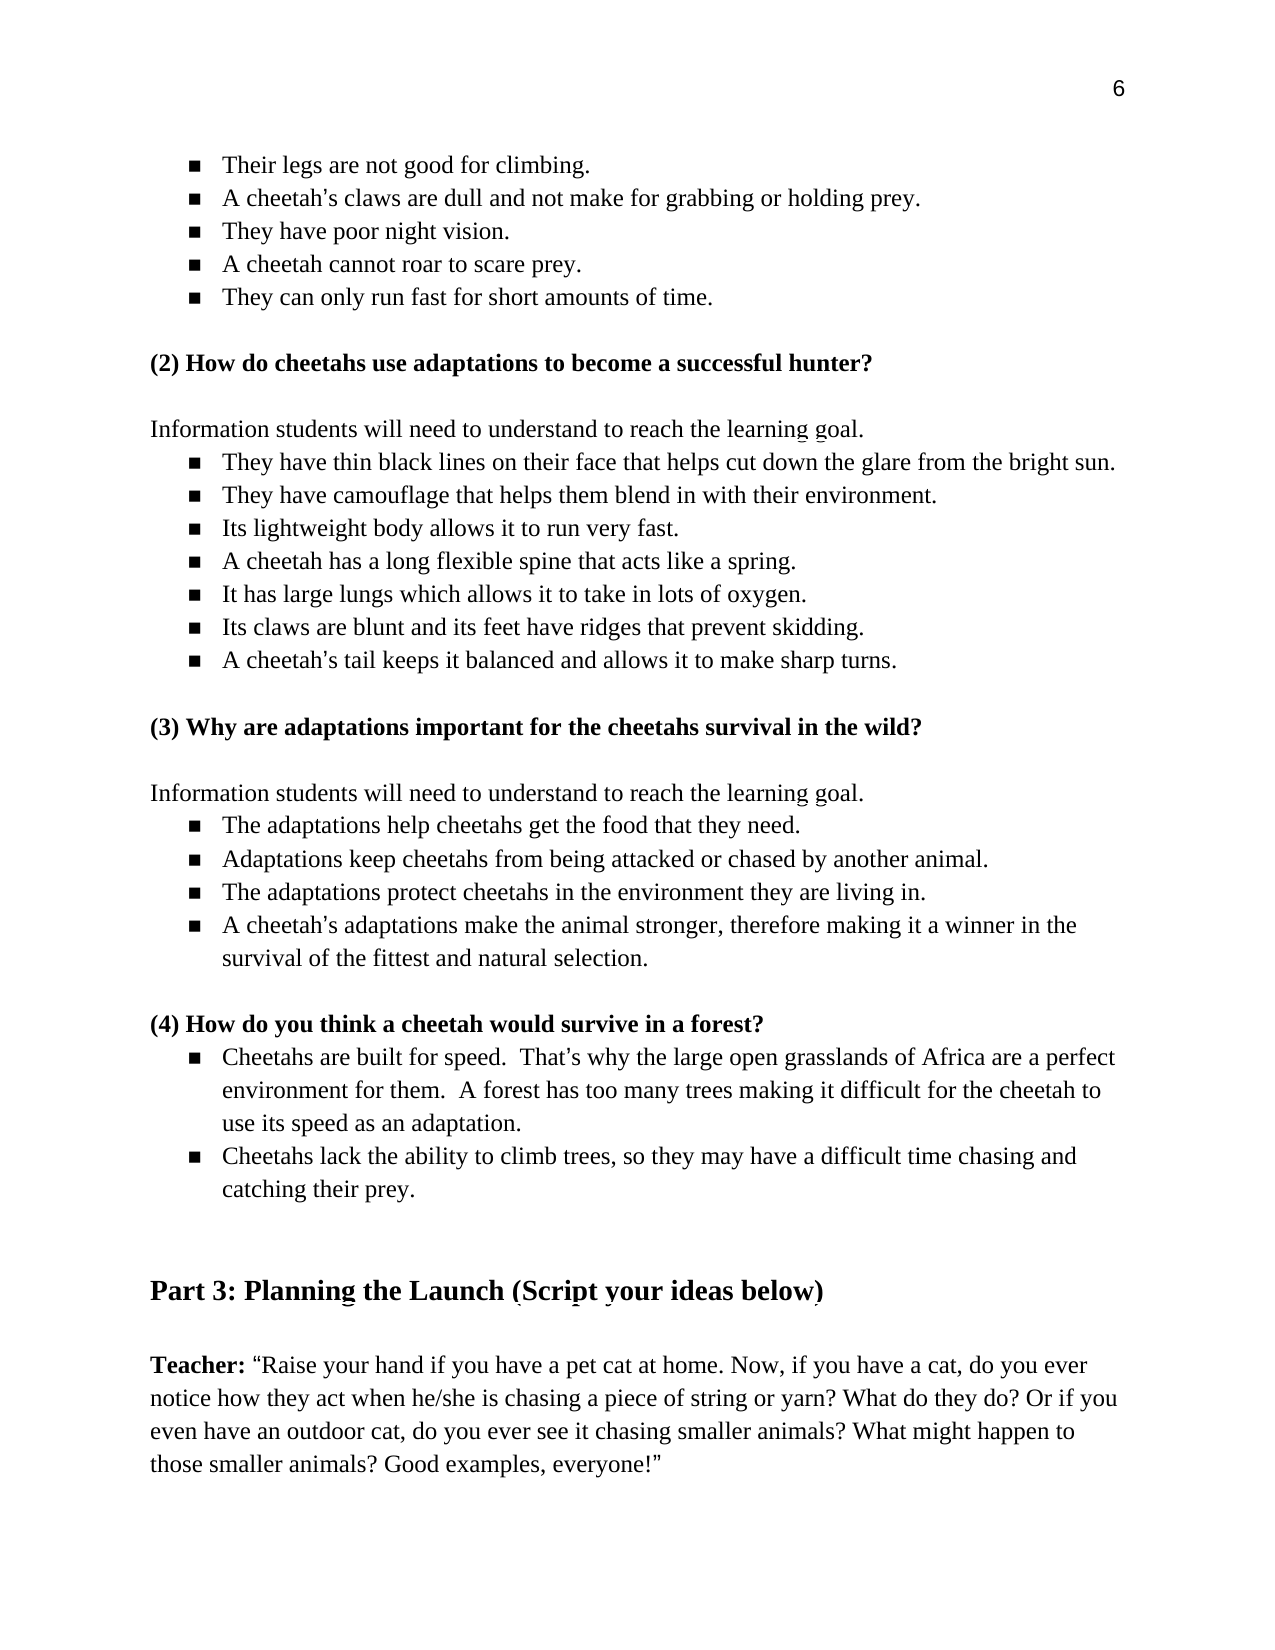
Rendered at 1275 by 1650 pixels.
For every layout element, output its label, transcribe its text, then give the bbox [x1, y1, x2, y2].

list A cheetah’s claws are dull and not make for grabbing or holding prey. [188, 183, 1125, 212]
list Cheetahs are built for speed. That’s why the large open grasslands of Africa are a perfect environment for them. A forest has too many trees making it difficult for the cheetah to use its speed as an adaptation. [188, 1042, 1125, 1137]
list Its claws are blunt and its feet have ridges that prevent skidding. [188, 612, 1125, 641]
list A cheetah cannot roar to scare prey. [188, 249, 1125, 278]
text (2) How do cheetahs use adaptations to become a successful hunter? [150, 348, 1125, 377]
text Information students will need to understand to reach the learning goal. [150, 414, 1125, 443]
list They have thin black lines on their face that helps cut down the glare from the bright sun. [188, 447, 1125, 476]
text Teacher: “Raise your hand if you have a pet cat at home. Now, if you have a cat, do you ever notice how they act when he/she is chasing a piece of string or yarn? What do they do? Or if you even have an outdoor cat, do you ever see it chasing smaller animals? What might happen to those smaller animals? Good examples, everyone!” [150, 1350, 1125, 1478]
list Cheetahs lack the ability to climb trees, so they may have a difficult time chasing and catching their prey. [188, 1141, 1125, 1203]
list Its lightweight body allows it to run very fast. [188, 513, 1125, 542]
text (3) Why are adaptations important for the cheetahs survival in the wild? [150, 712, 1125, 740]
list The adaptations help cheetahs get the food that they need. [188, 811, 1125, 839]
list Their legs are not good for climbing. [188, 150, 1125, 179]
list They can only run fast for short amounts of time. [188, 282, 1125, 311]
text (4) How do you think a cheetah would survive in a forest? [150, 1009, 1125, 1038]
list They have poor night vision. [188, 216, 1125, 245]
list The adaptations protect cheetahs in the environment they are living in. [188, 877, 1125, 905]
list A cheetah’s adaptations make the animal stronger, therefore making it a winner in the survival of the fittest and natural selection. [188, 910, 1125, 972]
list It has large lungs which allows it to take in lots of oxygen. [188, 579, 1125, 608]
list They have camouflage that helps them blend in with their environment. [188, 480, 1125, 509]
text Part 3: Planning the Launch (Script your ideas below) [150, 1273, 1125, 1307]
list Adaptations keep cheetahs from being attacked or chased by another animal. [188, 844, 1125, 872]
list A cheetah has a long flexible spine that acts like a spring. [188, 546, 1125, 575]
text Information students will need to understand to reach the learning goal. [150, 778, 1125, 806]
list A cheetah’s tail keeps it balanced and allows it to make sharp turns. [188, 645, 1125, 674]
